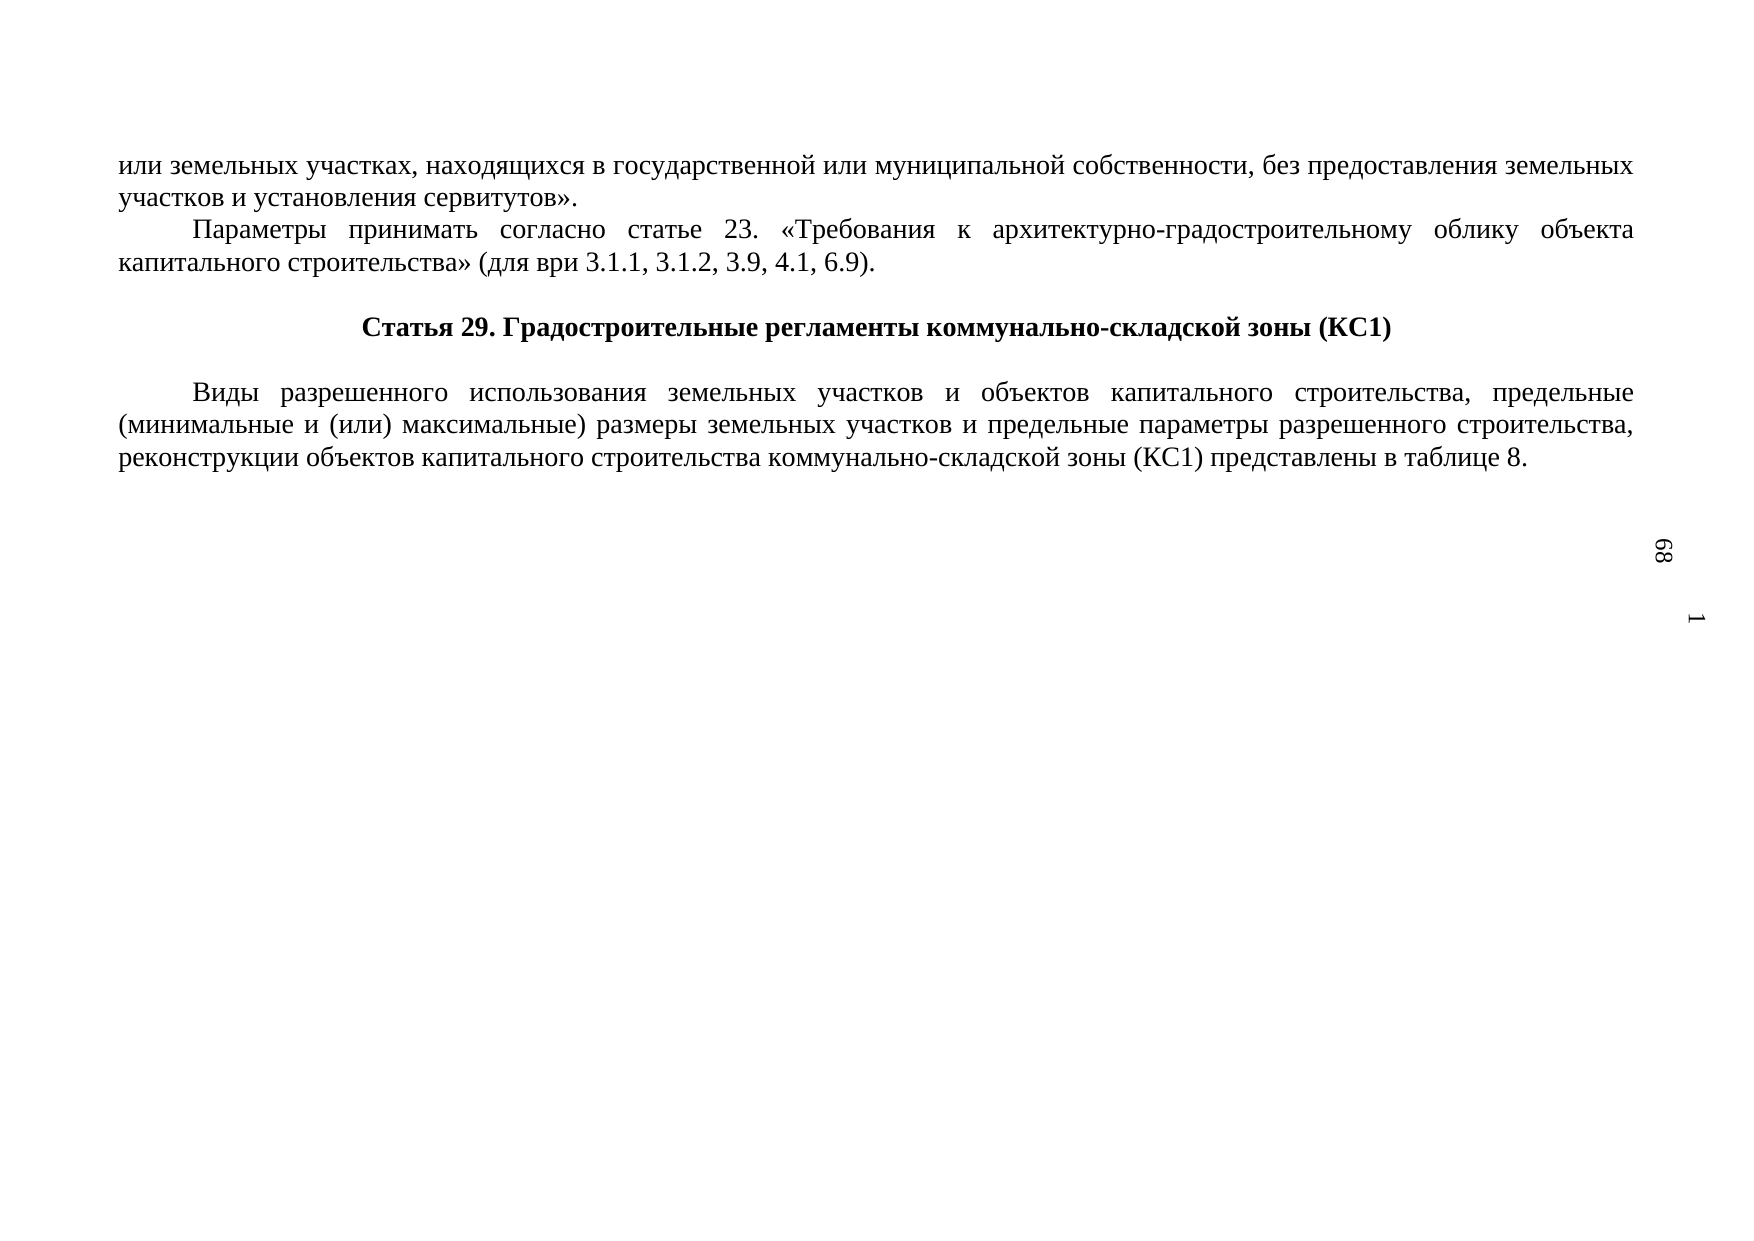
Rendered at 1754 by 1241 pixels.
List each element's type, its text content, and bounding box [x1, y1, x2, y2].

text Параметры принимать согласно статье 23. «Требования к архитектурно-градостроительному облику объекта капитального строительства» (для ври 3.1.1, 3.1.2, 3.9, 4.1, 6.9). [118, 212, 1636, 277]
list Виды разрешенного использования земельных участков и объектов капитального строительства, предельные (минимальные и (или) максимальные) размеры земельных участков и предельные параметры разрешенного строительства, реконструкции объектов капитального строительства коммунально-складской зоны (КС1) представлены в таблице 8. [118, 375, 1636, 472]
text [118, 148, 1636, 212]
subtitle Статья 29. Градостроительные регламенты коммунально-складской зоны (КС1) [118, 310, 1636, 342]
